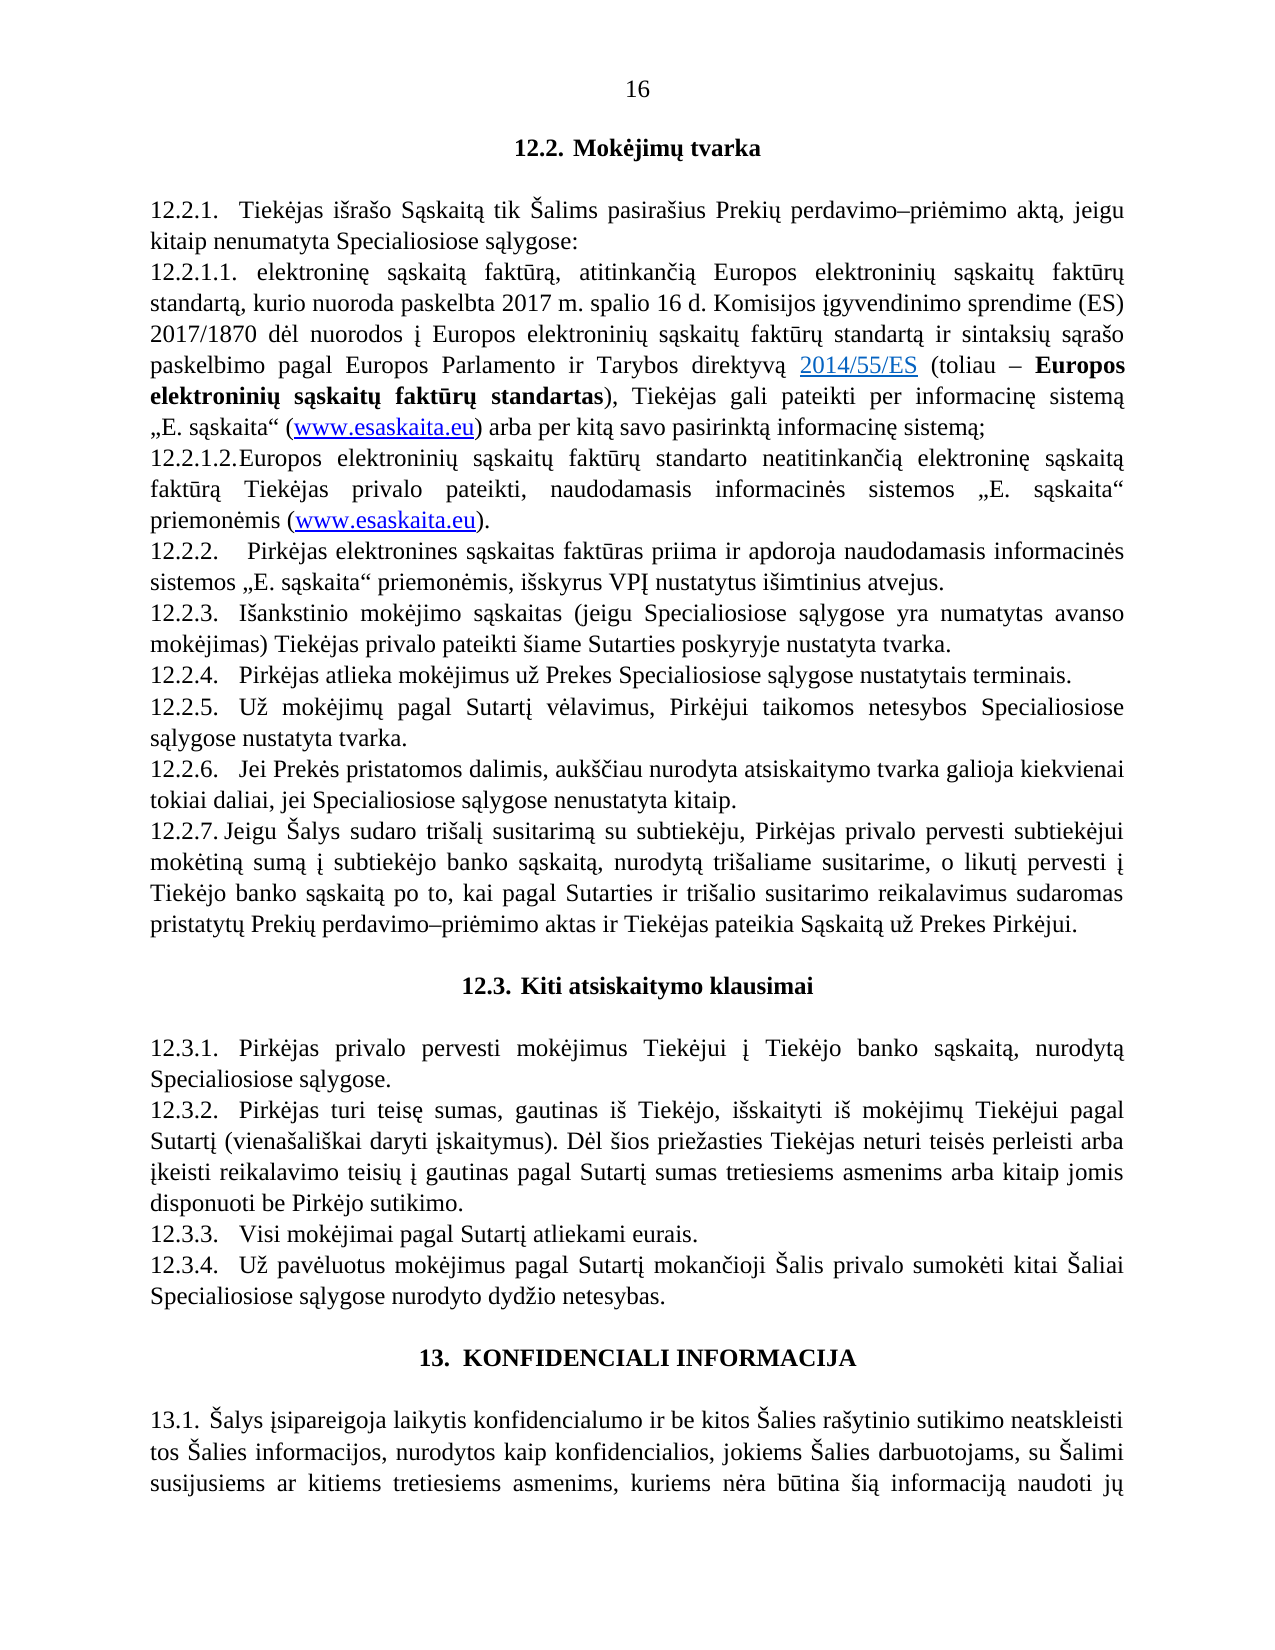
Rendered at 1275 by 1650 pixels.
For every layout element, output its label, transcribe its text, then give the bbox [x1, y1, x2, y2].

text 12.2.1.2. Europos elektroninių sąskaitų faktūrų standarto neatitinkančią elektroninę sąskaitą faktūrą Tiekėjas privalo pateikti, naudodamasis informacinės sistemos „E. sąskaita“ priemonėmis (www.esaskaita.eu). [150, 443, 1125, 534]
text 12.3.3. Visi mokėjimai pagal Sutartį atliekami eurais. [150, 1219, 1125, 1248]
text 12.3.2. Pirkėjas turi teisę sumas, gautinas iš Tiekėjo, išskaityti iš mokėjimų Tiekėjui pagal Sutartį (vienašališkai daryti įskaitymus). Dėl šios priežasties Tiekėjas neturi teisės perleisti arba įkeisti reikalavimo teisių į gautinas pagal Sutartį sumas tretiesiems asmenims arba kitaip jomis disponuoti be Pirkėjo sutikimo. [150, 1095, 1125, 1217]
text 12.3.1. Pirkėjas privalo pervesti mokėjimus Tiekėjui į Tiekėjo banko sąskaitą, nurodytą Specialiosiose sąlygose. [150, 1033, 1125, 1093]
text 12.2.6. Jei Prekės pristatomos dalimis, aukščiau nurodyta atsiskaitymo tvarka galioja kiekvienai tokiai daliai, jei Specialiosiose sąlygose nenustatyta kitaip. [150, 754, 1125, 813]
text 12.2.4. Pirkėjas atlieka mokėjimus už Prekes Specialiosiose sąlygose nustatytais terminais. [150, 661, 1125, 689]
text 12.3.4. Už pavėluotus mokėjimus pagal Sutartį mokančioji Šalis privalo sumokėti kitai Šaliai Specialiosiose sąlygose nurodyto dydžio netesybas. [150, 1250, 1125, 1310]
text 12.2.5. Už mokėjimų pagal Sutartį vėlavimus, Pirkėjui taikomos netesybos Specialiosiose sąlygose nustatyta tvarka. [150, 692, 1125, 751]
text 12.2. Mokėjimų tvarka [150, 133, 1125, 162]
text 12.3. Kiti atsiskaitymo klausimai [150, 971, 1125, 1000]
text 13. Konfidenciali informacija [150, 1343, 1125, 1372]
text 12.2.1.1. elektroninę sąskaitą faktūrą, atitinkančią Europos elektroninių sąskaitų faktūrų standartą, kurio nuoroda paskelbta 2017 m. spalio 16 d. Komisijos įgyvendinimo sprendime (ES) 2017/1870 dėl nuorodos į Europos elektroninių sąskaitų faktūrų standartą ir sintaksių sąrašo paskelbimo pagal Europos Parlamento ir Tarybos direktyvą 2014/55/ES (toliau – Europos elektroninių sąskaitų faktūrų standartas), Tiekėjas gali pateikti per informacinę sistemą „E. sąskaita“ (www.esaskaita.eu) arba per kitą savo pasirinktą informacinę sistemą; [150, 257, 1125, 441]
text 12.2.3. Išankstinio mokėjimo sąskaitas (jeigu Specialiosiose sąlygose yra numatytas avanso mokėjimas) Tiekėjas privalo pateikti šiame Sutarties poskyryje nustatyta tvarka. [150, 598, 1125, 658]
text 12.2.7. Jeigu Šalys sudaro trišalį susitarimą su subtiekėju, Pirkėjas privalo pervesti subtiekėjui mokėtiną sumą į subtiekėjo banko sąskaitą, nurodytą trišaliame susitarime, o likutį pervesti į Tiekėjo banko sąskaitą po to, kai pagal Sutarties ir trišalio susitarimo reikalavimus sudaromas pristatytų Prekių perdavimo–priėmimo aktas ir Tiekėjas pateikia Sąskaitą už Prekes Pirkėjui. [150, 816, 1125, 938]
text 12.2.2. Pirkėjas elektronines sąskaitas faktūras priima ir apdoroja naudodamasis informacinės sistemos „E. sąskaita“ priemonėmis, išskyrus VPĮ nustatytus išimtinius atvejus. [150, 536, 1125, 596]
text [150, 1406, 1125, 1496]
text 12.2.1. Tiekėjas išrašo Sąskaitą tik Šalims pasirašius Prekių perdavimo–priėmimo aktą, jeigu kitaip nenumatyta Specialiosiose sąlygose: [150, 195, 1125, 255]
